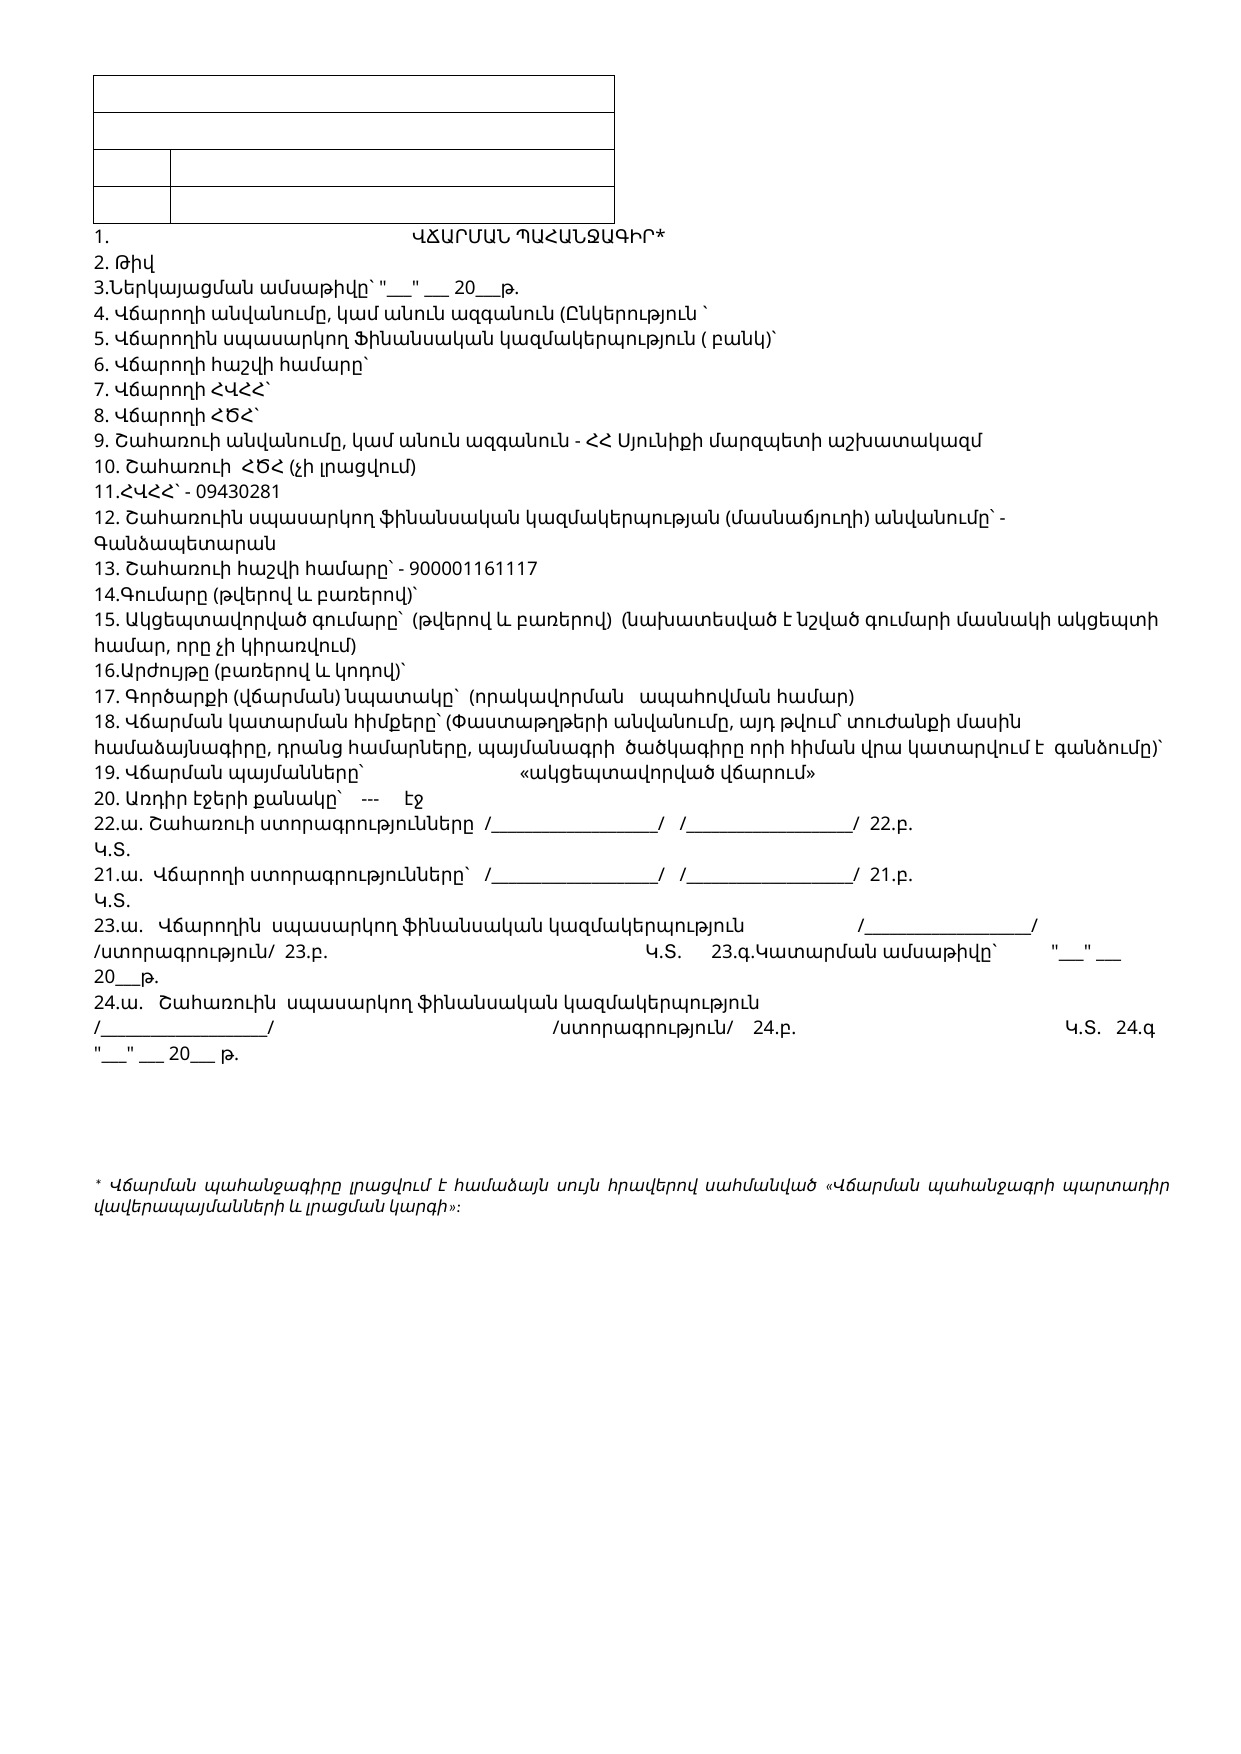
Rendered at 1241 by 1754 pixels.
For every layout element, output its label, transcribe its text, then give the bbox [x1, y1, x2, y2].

text * Վճարման պահանջագիրը լրացվում է համաձայն սույն հրավերով սահմանված «Վճարման պահանջագրի պարտադիր վավերապայմանների և լրացման կարգի»: [94, 1176, 1171, 1216]
